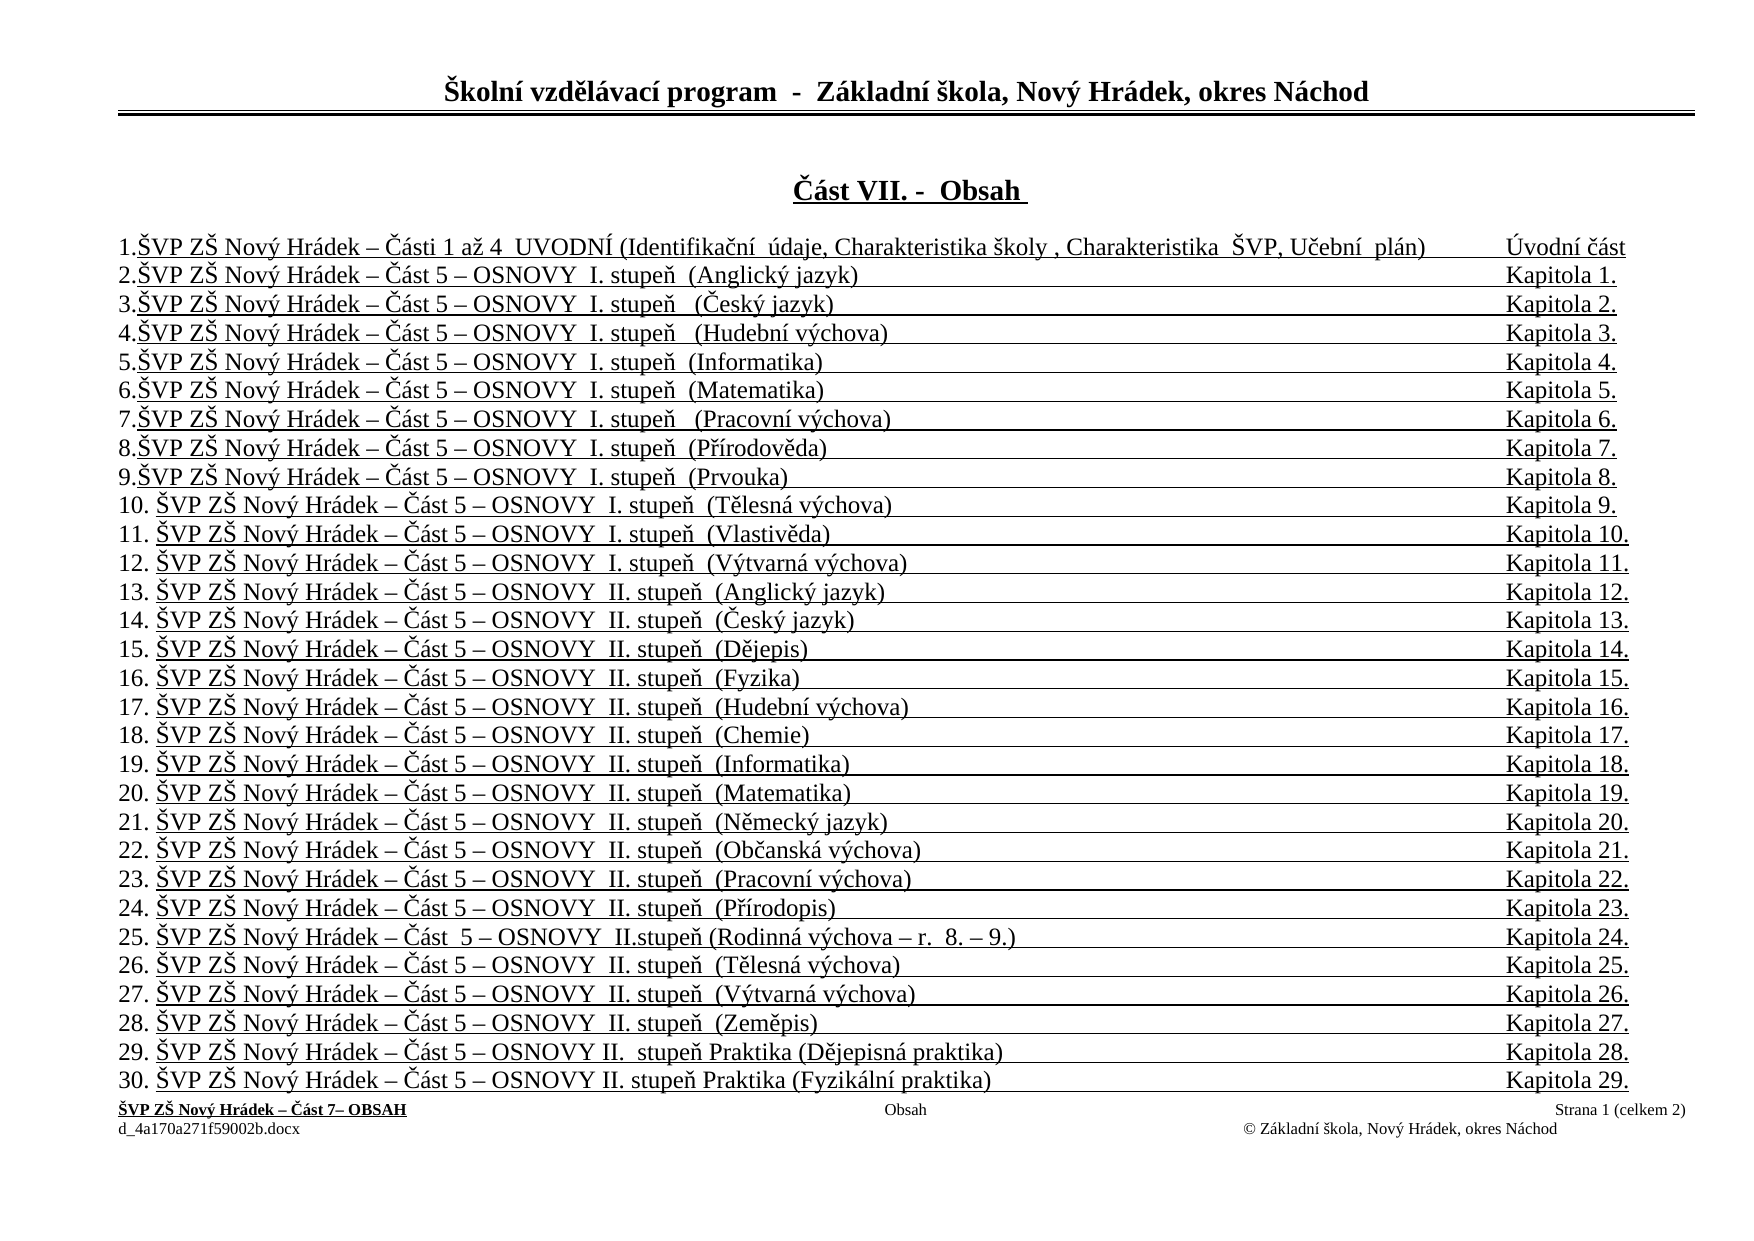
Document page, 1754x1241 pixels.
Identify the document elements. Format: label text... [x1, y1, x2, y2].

list ŠVP ZŠ Nový Hrádek – Část 5 – OSNOVY II.stupeň (Rodinná výchova – r. 8. – 9.) Kapitola 24. [118, 922, 1695, 951]
list ŠVP ZŠ Nový Hrádek – Část 5 – OSNOVY I. stupeň (Tělesná výchova) Kapitola 9. [118, 491, 1695, 519]
list ŠVP ZŠ Nový Hrádek – Část 5 – OSNOVY II. stupeň (Přírodopis) Kapitola 23. [118, 893, 1695, 922]
list ŠVP ZŠ Nový Hrádek – Část 5 – OSNOVY II. stupeň Praktika (Dějepisná praktika) Kapitola 28. [118, 1037, 1695, 1066]
list ŠVP ZŠ Nový Hrádek – Části 1 až 4 UVODNÍ (Identifikační údaje, Charakteristika školy , Charakteristika ŠVP, Učební plán) Úvodní část [118, 232, 1695, 261]
list ŠVP ZŠ Nový Hrádek – Část 5 – OSNOVY I. stupeň (Český jazyk) Kapitola 2. [118, 289, 1695, 318]
list ŠVP ZŠ Nový Hrádek – Část 5 – OSNOVY I. stupeň (Anglický jazyk) Kapitola 1. [118, 261, 1695, 289]
list ŠVP ZŠ Nový Hrádek – Část 5 – OSNOVY II. stupeň (Anglický jazyk) Kapitola 12. [118, 577, 1695, 606]
list ŠVP ZŠ Nový Hrádek – Část 5 – OSNOVY I. stupeň (Matematika) Kapitola 5. [118, 376, 1695, 404]
list ŠVP ZŠ Nový Hrádek – Část 5 – OSNOVY II. stupeň (Informatika) Kapitola 18. [118, 749, 1695, 778]
list ŠVP ZŠ Nový Hrádek – Část 5 – OSNOVY II. stupeň (Fyzika) Kapitola 15. [118, 663, 1695, 692]
text Část VII. - Obsah [118, 173, 1695, 207]
list ŠVP ZŠ Nový Hrádek – Část 5 – OSNOVY I. stupeň (Informatika) Kapitola 4. [118, 347, 1695, 376]
list ŠVP ZŠ Nový Hrádek – Část 5 – OSNOVY I. stupeň (Výtvarná výchova) Kapitola 11. [118, 548, 1695, 577]
list ŠVP ZŠ Nový Hrádek – Část 5 – OSNOVY II. stupeň (Chemie) Kapitola 17. [118, 721, 1695, 749]
list ŠVP ZŠ Nový Hrádek – Část 5 – OSNOVY I. stupeň (Prvouka) Kapitola 8. [118, 462, 1695, 491]
list ŠVP ZŠ Nový Hrádek – Část 5 – OSNOVY II. stupeň (Matematika) Kapitola 19. [118, 778, 1695, 807]
list ŠVP ZŠ Nový Hrádek – Část 5 – OSNOVY I. stupeň (Přírodověda) Kapitola 7. [118, 433, 1695, 462]
list ŠVP ZŠ Nový Hrádek – Část 5 – OSNOVY II. stupeň (Občanská výchova) Kapitola 21. [118, 836, 1695, 864]
list ŠVP ZŠ Nový Hrádek – Část 5 – OSNOVY II. stupeň Praktika (Fyzikální praktika) Kapitola 29. [118, 1066, 1695, 1094]
list ŠVP ZŠ Nový Hrádek – Část 5 – OSNOVY I. stupeň (Pracovní výchova) Kapitola 6. [118, 404, 1695, 433]
list ŠVP ZŠ Nový Hrádek – Část 5 – OSNOVY II. stupeň (Dějepis) Kapitola 14. [118, 634, 1695, 663]
list ŠVP ZŠ Nový Hrádek – Část 5 – OSNOVY II. stupeň (Zeměpis) Kapitola 27. [118, 1008, 1695, 1037]
list ŠVP ZŠ Nový Hrádek – Část 5 – OSNOVY I. stupeň (Vlastivěda) Kapitola 10. [118, 519, 1695, 548]
list ŠVP ZŠ Nový Hrádek – Část 5 – OSNOVY II. stupeň (Český jazyk) Kapitola 13. [118, 606, 1695, 634]
list ŠVP ZŠ Nový Hrádek – Část 5 – OSNOVY I. stupeň (Hudební výchova) Kapitola 3. [118, 318, 1695, 347]
list ŠVP ZŠ Nový Hrádek – Část 5 – OSNOVY II. stupeň (Hudební výchova) Kapitola 16. [118, 692, 1695, 721]
list ŠVP ZŠ Nový Hrádek – Část 5 – OSNOVY II. stupeň (Výtvarná výchova) Kapitola 26. [118, 979, 1695, 1008]
list ŠVP ZŠ Nový Hrádek – Část 5 – OSNOVY II. stupeň (Německý jazyk) Kapitola 20. [118, 807, 1695, 836]
list ŠVP ZŠ Nový Hrádek – Část 5 – OSNOVY II. stupeň (Tělesná výchova) Kapitola 25. [118, 951, 1695, 979]
list ŠVP ZŠ Nový Hrádek – Část 5 – OSNOVY II. stupeň (Pracovní výchova) Kapitola 22. [118, 864, 1695, 893]
